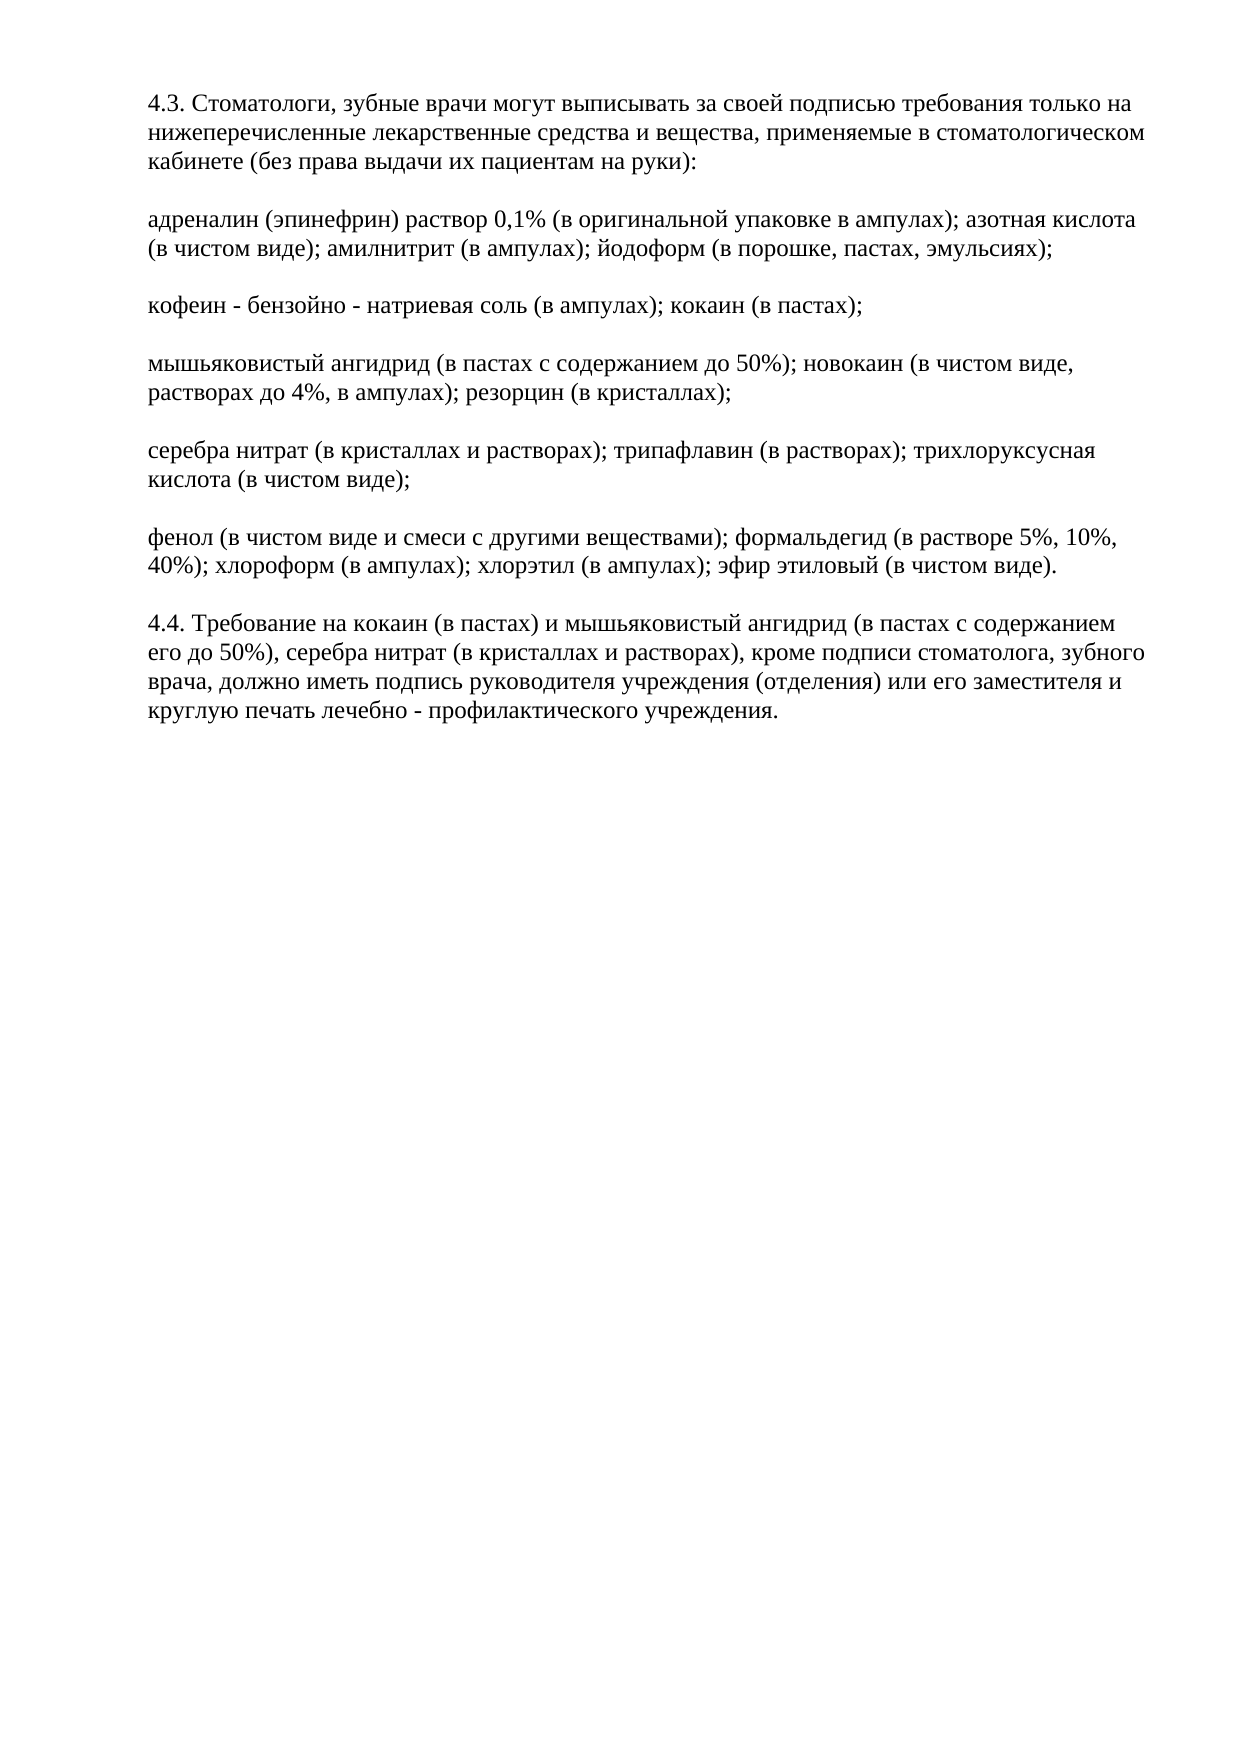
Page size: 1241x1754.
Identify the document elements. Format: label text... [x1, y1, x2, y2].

text кофеин - бензойно - натриевая соль (в ампулах); кокаин (в пастах); [148, 291, 1152, 319]
text мышьяковистый ангидрид (в пастах с содержанием до 50%); новокаин (в чистом виде, растворах до 4%, в ампулах); резорцин (в кристаллах); [148, 348, 1152, 406]
text адреналин (эпинефрин) раствор 0,1% (в оригинальной упаковке в ампулах); азотная кислота (в чистом виде); амилнитрит (в ампулах); йодоформ (в порошке, пастах, эмульсиях); [148, 204, 1152, 261]
text 4.3. Стоматологи, зубные врачи могут выписывать за своей подписью требования только на нижеперечисленные лекарственные средства и вещества, применяемые в стоматологическом кабинете (без права выдачи их пациентам на руки): [148, 88, 1152, 175]
text фенол (в чистом виде и смеси с другими веществами); формальдегид (в растворе 5%, 10%, 40%); хлороформ (в ампулах); хлорэтил (в ампулах); эфир этиловый (в чистом виде). [148, 522, 1152, 579]
text серебра нитрат (в кристаллах и растворах); трипафлавин (в растворах); трихлоруксусная кислота (в чистом виде); [148, 435, 1152, 493]
text 4.4. Требование на кокаин (в пастах) и мышьяковистый ангидрид (в пастах с содержанием его до 50%), серебра нитрат (в кристаллах и растворах), кроме подписи стоматолога, зубного врача, должно иметь подпись руководителя учреждения (отделения) или его заместителя и круглую печать лечебно - профилактического учреждения. [148, 608, 1152, 723]
